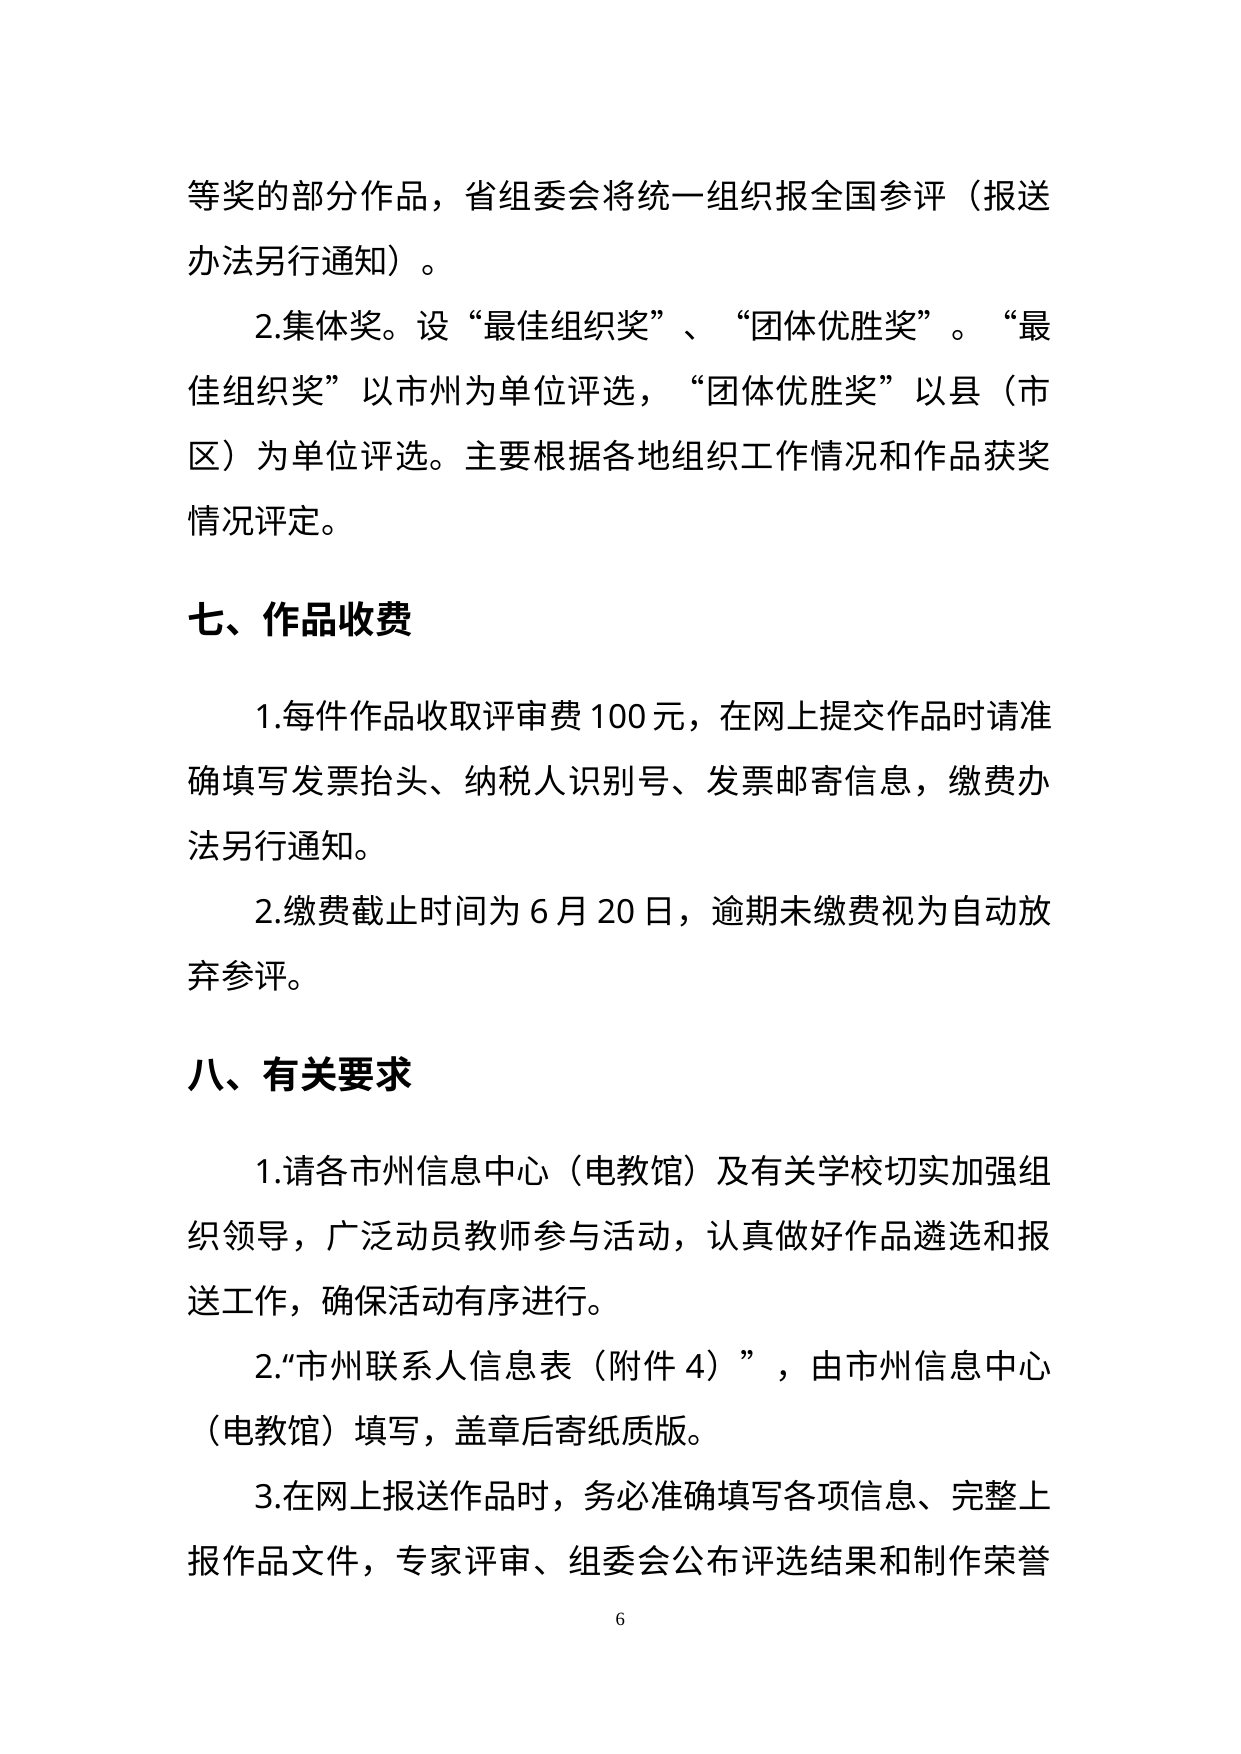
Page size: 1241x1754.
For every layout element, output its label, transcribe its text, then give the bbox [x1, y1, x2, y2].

subtitle 八、有关要求 [187, 1039, 1053, 1104]
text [187, 162, 1053, 292]
text 2.“市州联系人信息表（附件4）”，由市州信息中心（电教馆）填写，盖章后寄纸质版。 [187, 1332, 1053, 1462]
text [187, 1462, 1053, 1592]
subtitle 七、作品收费 [187, 584, 1053, 649]
text 2.缴费截止时间为6月20日，逾期未缴费视为自动放弃参评。 [187, 877, 1053, 1007]
text 2.集体奖。设“最佳组织奖”、“团体优胜奖”。“最佳组织奖”以市州为单位评选，“团体优胜奖”以县（市、区）为单位评选。主要根据各地组织工作情况和作品获奖情况评定。 [187, 292, 1053, 552]
text 1.请各市州信息中心（电教馆）及有关学校切实加强组织领导，广泛动员教师参与活动，认真做好作品遴选和报送工作，确保活动有序进行。 [187, 1137, 1053, 1332]
text 1.每件作品收取评审费100元，在网上提交作品时请准确填写发票抬头、纳税人识别号、发票邮寄信息，缴费办法另行通知。 [187, 682, 1053, 877]
